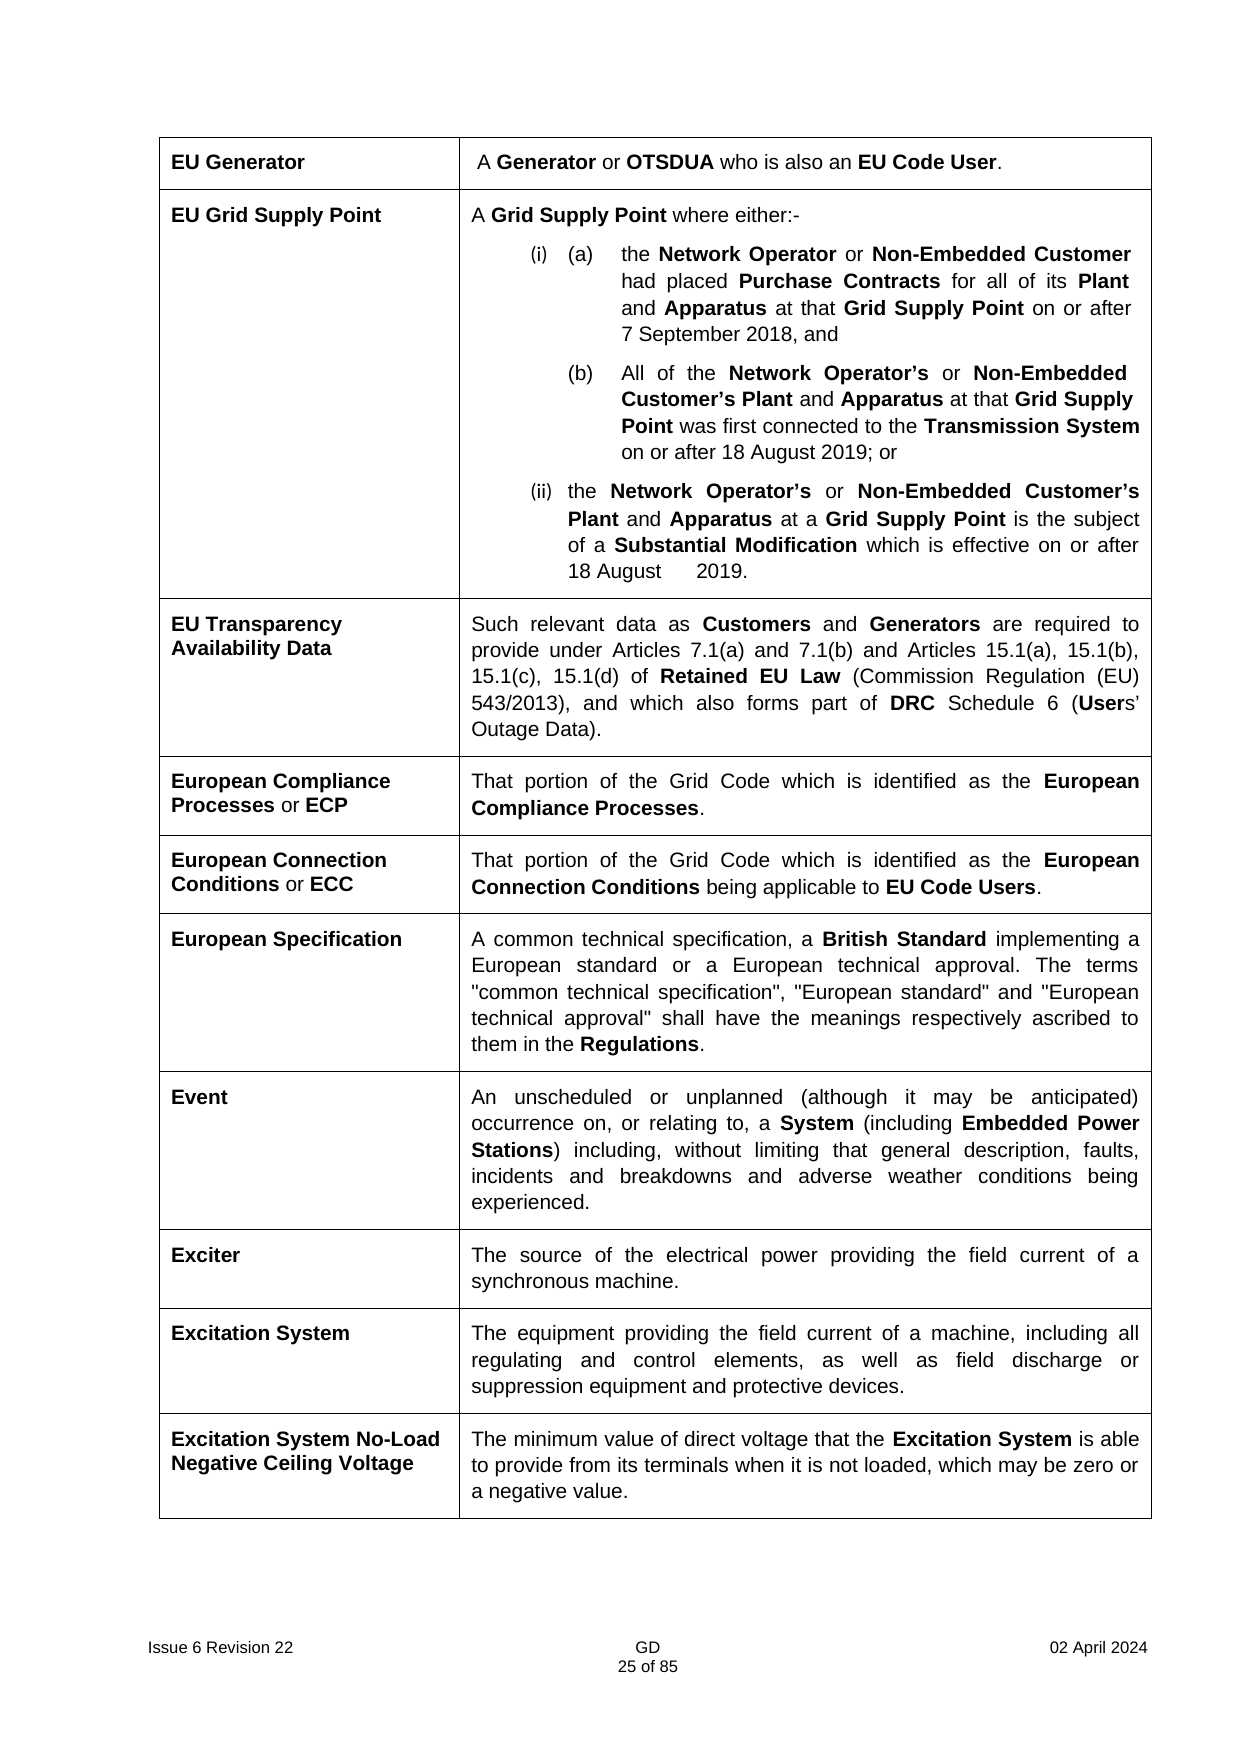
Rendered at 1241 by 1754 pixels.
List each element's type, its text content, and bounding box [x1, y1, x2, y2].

table_cell EU Generator [160, 138, 459, 189]
table_cell A common technical specification, a British Standard implementing a European standard or a European technical approval. The terms "common technical specification", "European standard" and "European technical approval" shall have the meanings respectively ascribed to them in the Regulations. [460, 914, 1151, 1071]
table_cell A Grid Supply Point where either:- (a) the Network Operator or Non-Embedded Customer had placed Purchase Contracts for all of its Plant and Apparatus at that Grid Supply Point on or after 7 September 2018, and All of the Network Operator’s or Non-Embedded Customer’s Plant and Apparatus at that Grid Supply Point was first connected to the Transmission System on or after 18 August 2019; or the Network Operator’s or Non-Embedded Customer’s Plant and Apparatus at a Grid Supply Point is the subject of a Substantial Modification which is effective on or after 18 August 2019. [460, 190, 1151, 598]
table_cell EU Grid Supply Point [160, 190, 459, 598]
table_cell An unscheduled or unplanned (although it may be anticipated) occurrence on, or relating to, a System (including Embedded Power Stations) including, without limiting that general description, faults, incidents and breakdowns and adverse weather conditions being experienced. [460, 1072, 1151, 1229]
table_cell Such relevant data as Customers and Generators are required to provide under Articles 7.1(a) and 7.1(b) and Articles 15.1(a), 15.1(b), 15.1(c), 15.1(d) of Retained EU Law (Commission Regulation (EU) 543/2013), and which also forms part of DRC Schedule 6 (Users’ Outage Data). [460, 599, 1151, 756]
table_cell Exciter [160, 1230, 459, 1308]
table_cell A Generator or OTSDUA who is also an EU Code User. [460, 138, 1151, 189]
table_cell The equipment providing the field current of a machine, including all regulating and control elements, as well as field discharge or suppression equipment and protective devices. [460, 1309, 1151, 1413]
table_cell European Compliance Processes or ECP [160, 757, 459, 834]
table_cell EU Transparency Availability Data [160, 599, 459, 756]
table_cell Event [160, 1072, 459, 1229]
table_cell That portion of the Grid Code which is identified as the European Connection Conditions being applicable to EU Code Users. [460, 836, 1151, 913]
table_cell The minimum value of direct voltage that the Excitation System is able to provide from its terminals when it is not loaded, which may be zero or a negative value. [460, 1414, 1151, 1518]
table_cell Excitation System [160, 1309, 459, 1413]
table_cell That portion of the Grid Code which is identified as the European Compliance Processes. [460, 757, 1151, 834]
table_cell Excitation System No-Load Negative Ceiling Voltage [160, 1414, 459, 1518]
table_cell The source of the electrical power providing the field current of a synchronous machine. [460, 1230, 1151, 1308]
table_cell European Connection Conditions or ECC [160, 836, 459, 913]
table_cell European Specification [160, 914, 459, 1071]
